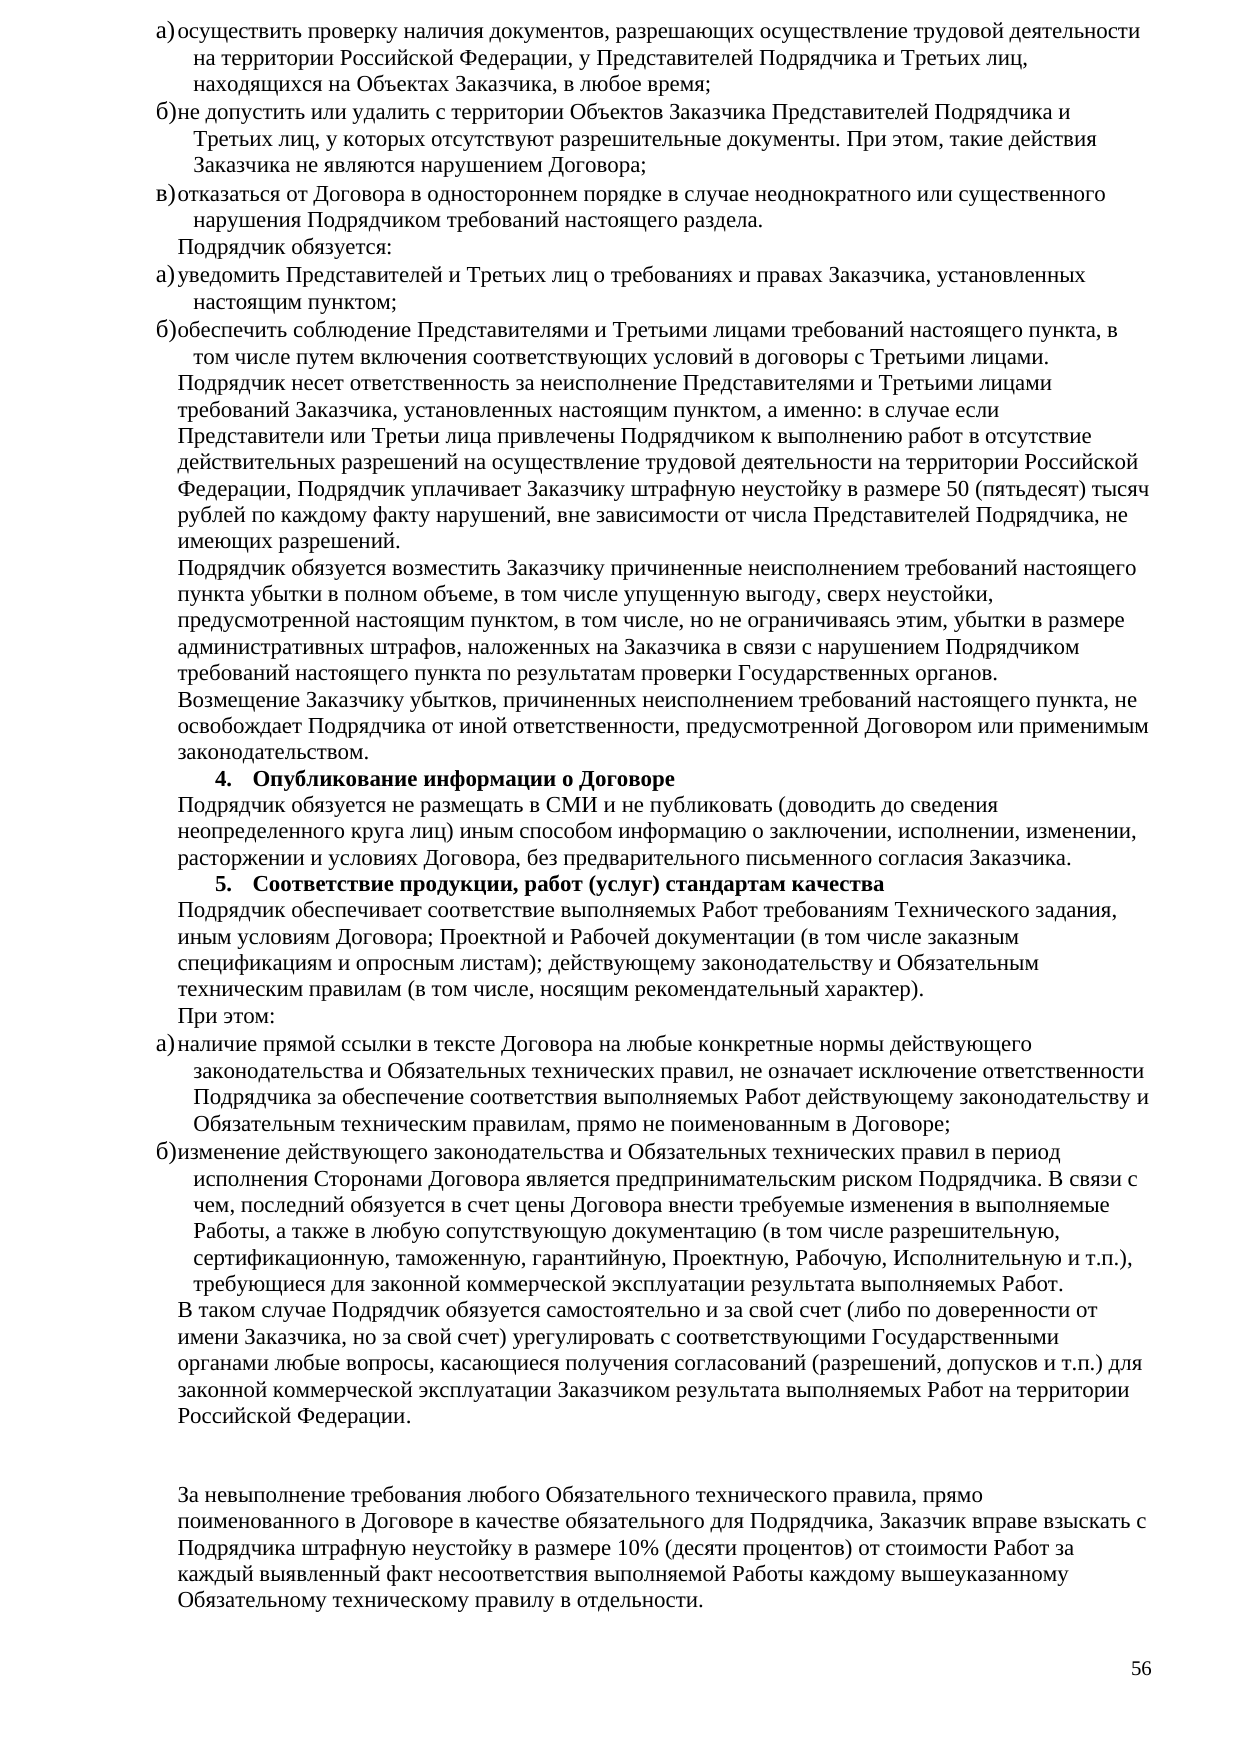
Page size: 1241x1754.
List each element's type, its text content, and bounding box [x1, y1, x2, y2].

text За невыполнение требования любого Обязательного технического правила, прямо поименованного в Договоре в качестве обязательного для Подрядчика, Заказчик вправе взыскать с Подрядчика штрафную неустойку в размере 10% (десяти процентов) от стоимости Работ за каждый выявленный факт несоответствия выполняемой Работы каждому вышеуказанному Обязательному техническому правилу в отдельности. [177, 1481, 1152, 1613]
text В таком случае Подрядчик обязуется самостоятельно и за свой счет (либо по доверенности от имени Заказчика, но за свой счет) урегулировать с соответствующими Государственными органами любые вопросы, касающиеся получения согласований (разрешений, допусков и т.п.) для законной коммерческой эксплуатации Заказчиком результата выполняемых Работ на территории Российской Федерации. [177, 1297, 1152, 1428]
text Подрядчик обязуется: [177, 233, 1152, 259]
list Опубликование информации о Договоре [215, 765, 1152, 791]
list отказаться от Договора в одностороннем порядке в случае неоднократного или существенного нарушения Подрядчиком требований настоящего раздела. [156, 178, 1152, 233]
list изменение действующего законодательства и Обязательных технических правил в период исполнения Сторонами Договора является предпринимательским риском Подрядчика. В связи с чем, последний обязуется в счет цены Договора внести требуемые изменения в выполняемые Работы, а также в любую сопутствующую документацию (в том числе разрешительную, сертификационную, таможенную, гарантийную, Проектную, Рабочую, Исполнительную и т.п.), требующиеся для законной коммерческой эксплуатации результата выполняемых Работ. [156, 1136, 1152, 1297]
text При этом: [177, 1002, 1152, 1028]
text Подрядчик несет ответственность за неисполнение Представителями и Третьими лицами требований Заказчика, установленных настоящим пунктом, а именно: в случае если Представители или Третьи лица привлечены Подрядчиком к выполнению работ в отсутствие действительных разрешений на осуществление трудовой деятельности на территории Российской Федерации, Подрядчик уплачивает Заказчику штрафную неустойку в размере 50 (пятьдесят) тысяч рублей по каждому факту нарушений, вне зависимости от числа Представителей Подрядчика, не имеющих разрешений. [177, 369, 1152, 554]
text Подрядчик обязуется возместить Заказчику причиненные неисполнением требований настоящего пункта убытки в полном объеме, в том числе упущенную выгоду, сверх неустойки, предусмотренной настоящим пунктом, в том числе, но не ограничиваясь этим, убытки в размере административных штрафов, наложенных на Заказчика в связи с нарушением Подрядчиком требований настоящего пункта по результатам проверки Государственных органов. [177, 554, 1152, 686]
list уведомить Представителей и Третьих лиц о требованиях и правах Заказчика, установленных настоящим пунктом; [156, 259, 1152, 314]
list наличие прямой ссылки в тексте Договора на любые конкретные нормы действующего законодательства и Обязательных технических правил, не означает исключение ответственности Подрядчика за обеспечение соответствия выполняемых Работ действующему законодательству и Обязательным техническим правилам, прямо не поименованным в Договоре; [156, 1028, 1152, 1136]
text Подрядчик обязуется не размещать в СМИ и не публиковать (доводить до сведения неопределенного круга лиц) иным способом информацию о заключении, исполнении, изменении, расторжении и условиях Договора, без предварительного письменного согласия Заказчика. [177, 791, 1152, 870]
text Подрядчик обеспечивает соответствие выполняемых Работ требованиям Технического задания, иным условиям Договора; Проектной и Рабочей документации (в том числе заказным спецификациям и опросным листам); действующему законодательству и Обязательным техническим правилам (в том числе, носящим рекомендательный характер). [177, 896, 1152, 1002]
text Возмещение Заказчику убытков, причиненных неисполнением требований настоящего пункта, не освобождает Подрядчика от иной ответственности, предусмотренной Договором или применимым законодательством. [177, 686, 1152, 765]
list осуществить проверку наличия документов, разрешающих осуществление трудовой деятельности на территории Российской Федерации, у Представителей Подрядчика и Третьих лиц, находящихся на Объектах Заказчика, в любое время; [156, 15, 1152, 96]
list обеспечить соблюдение Представителями и Третьими лицами требований настоящего пункта, в том числе путем включения соответствующих условий в договоры с Третьими лицами. [156, 314, 1152, 369]
list не допустить или удалить с территории Объектов Заказчика Представителей Подрядчика и Третьих лиц, у которых отсутствуют разрешительные документы. При этом, такие действия Заказчика не являются нарушением Договора; [156, 96, 1152, 178]
list Соответствие продукции, работ (услуг) стандартам качества [215, 870, 1152, 896]
